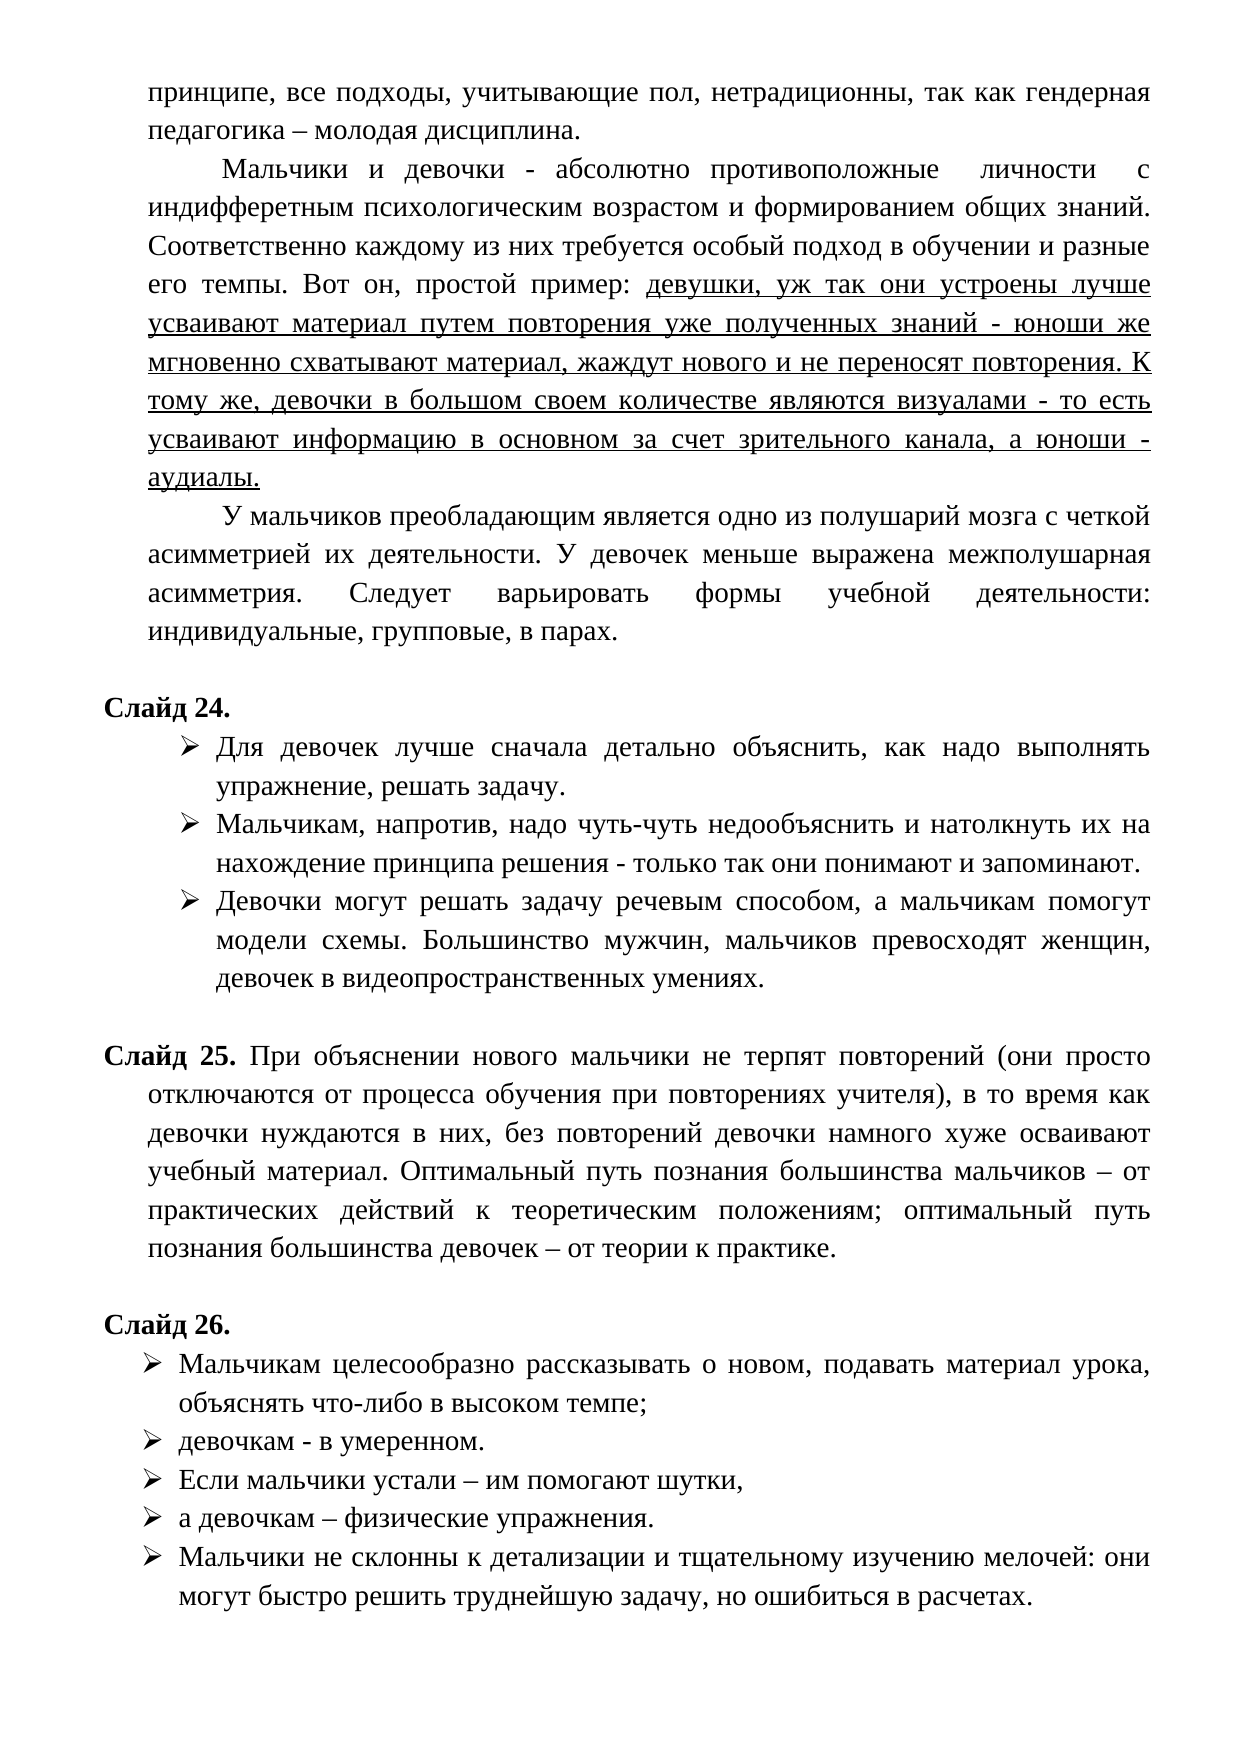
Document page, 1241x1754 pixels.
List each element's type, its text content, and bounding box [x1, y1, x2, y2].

list Мальчики не склонны к детализации и тщательному изучению мелочей: они могут быстро решить труднейшую задачу, но ошибиться в расчетах. [141, 1539, 1152, 1611]
text Слайд 24. [103, 691, 1152, 724]
list Мальчикам целесообразно рассказывать о новом, подавать материал урока, объяснять что-либо в высоком темпе; [141, 1346, 1152, 1418]
list а девочкам – физические упражнения. [141, 1501, 1152, 1534]
text Слайд 25. При объяснении нового мальчики не терпят повторений (они просто отключаются от процесса обучения при повторениях учителя), в то время как девочки нуждаются в них, без повторений девочки намного хуже осваивают учебный материал. Оптимальный путь познания большинства мальчиков – от практических действий к теоретическим положениям; оптимальный путь познания большинства девочек – от теории к практике. [103, 1038, 1152, 1264]
list Для девочек лучше сначала детально объяснить, как надо выполнять упражнение, решать задачу. [178, 729, 1152, 801]
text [89, 74, 1152, 146]
text Мальчики и девочки - абсолютно противоположные личности с индифферетным психологическим возрастом и формированием общих знаний. Соответственно каждому из них требуется особый подход в обучении и разные его темпы. Вот он, простой пример: девушки, уж так они устроены лучше усваивают материал путем повторения уже полученных знаний - юноши же мгновенно схватывают материал, жаждут нового и не переносят повторения. К тому же, девочки в большом своем количестве являются визуалами - то есть усваивают информацию в основном за счет зрительного канала, а юноши - аудиалы. [148, 374, 1152, 411]
list девочкам - в умеренном. [141, 1423, 1152, 1457]
text У мальчиков преобладающим является одно из полушарий мозга с четкой асимметрией их деятельности. У девочек меньше выражена межполушарная асимметрия. Следует варьировать формы учебной деятельности: индивидуальные, групповые, в парах. [148, 498, 1152, 647]
list Если мальчики устали – им помогают шутки, [141, 1462, 1152, 1496]
text Слайд 26. [103, 1307, 1152, 1341]
list Девочки могут решать задачу речевым способом, а мальчикам помогут модели схемы. Большинство мужчин, мальчиков превосходят женщин, девочек в видеопространственных умениях. [178, 883, 1152, 994]
text Мальчики и девочки - абсолютно противоположные личности с индифферетным психологическим возрастом и формированием общих знаний. Соответственно каждому из них требуется особый подход в обучении и разные его темпы. Вот он, простой пример: девушки, уж так они устроены лучше усваивают материал путем повторения уже полученных знаний - юноши же мгновенно схватывают материал, жаждут нового и не переносят повторения. К тому же, девочки в большом своем количестве являются визуалами - то есть усваивают информацию в основном за счет зрительного канала, а юноши - аудиалы. [148, 151, 1152, 373]
list Мальчикам, напротив, надо чуть-чуть недообъяснить и натолкнуть их на нахождение принципа решения - только так они понимают и запоминают. [178, 806, 1152, 878]
text Мальчики и девочки - абсолютно противоположные личности с индифферетным психологическим возрастом и формированием общих знаний. Соответственно каждому из них требуется особый подход в обучении и разные его темпы. Вот он, простой пример: девушки, уж так они устроены лучше усваивают материал путем повторения уже полученных знаний - юноши же мгновенно схватывают материал, жаждут нового и не переносят повторения. К тому же, девочки в большом своем количестве являются визуалами - то есть усваивают информацию в основном за счет зрительного канала, а юноши - аудиалы. [148, 413, 1152, 493]
